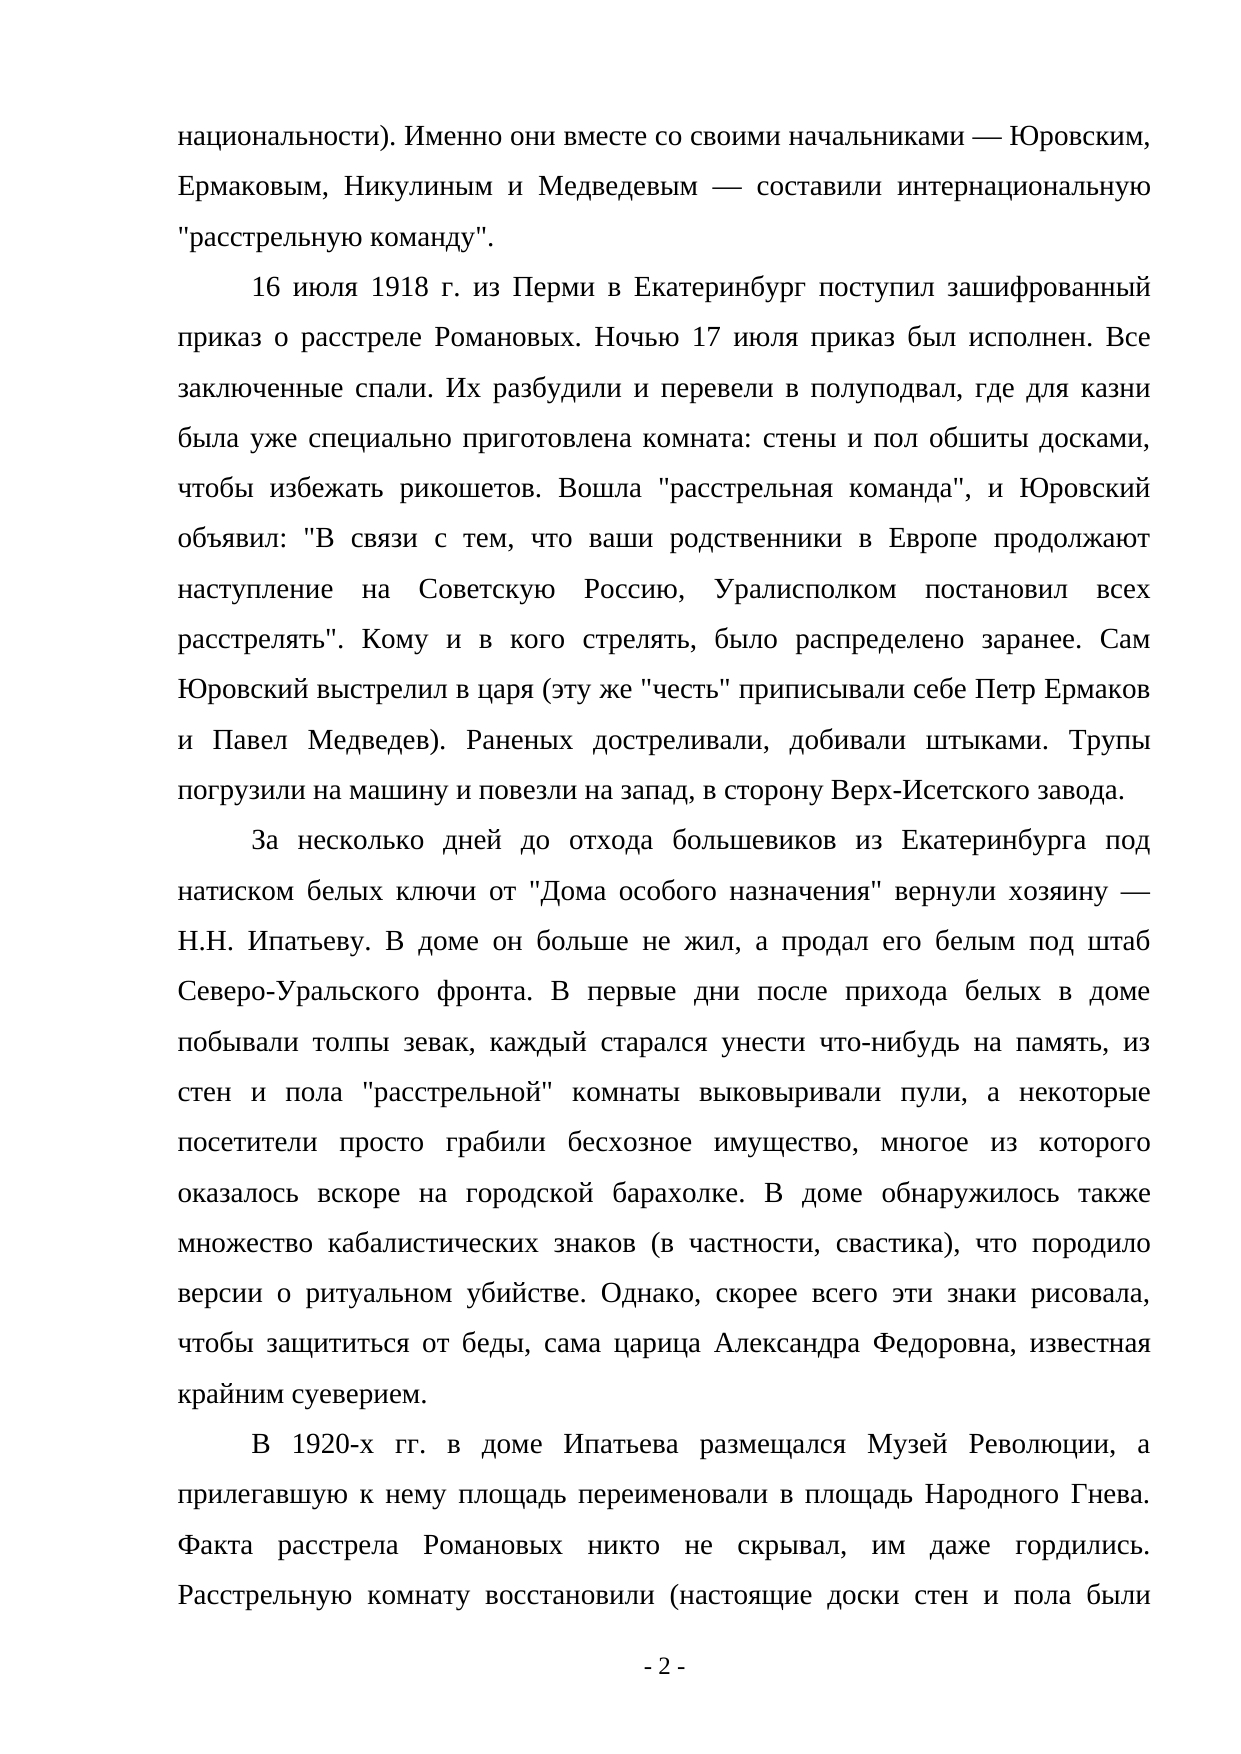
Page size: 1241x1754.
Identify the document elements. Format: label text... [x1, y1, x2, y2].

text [177, 1426, 1152, 1611]
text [177, 118, 1152, 252]
text 16 июля 1918 г. из Перми в Екатеринбург поступил зашифрованный приказ о расстреле Романовых. Ночью 17 июля приказ был исполнен. Все заключенные спали. Их разбудили и перевели в полуподвал, где для казни была уже специально приготовлена комната: стены и пол обшиты досками, чтобы избежать рикошетов. Вошла "расстрельная команда", и Юровский объявил: "В связи с тем, что ваши родственники в Европе продолжают наступление на Советскую Россию, Уралисполком постановил всех расстрелять". Кому и в кого стрелять, было распределено заранее. Сам Юровский выстрелил в царя (эту же "честь" приписывали себе Петр Ермаков и Павел Медведев). Раненых достреливали, добивали штыками. Трупы погрузили на машину и повезли на запад, в сторону Верх-Исетского завода. [177, 269, 1152, 806]
text За несколько дней до отхода большевиков из Екатеринбурга под натиском белых ключи от "Дома особого назначения" вернули хозяину — Н.Н. Ипатьеву. В доме он больше не жил, а продал его белым под штаб Северо-Уральского фронта. В первые дни после прихода белых в доме побывали толпы зевак, каждый старался унести что-нибудь на память, из стен и пола "расстрельной" комнаты выковыривали пули, а некоторые посетители просто грабили бесхозное имущество, многое из которого оказалось вскоре на городской барахолке. В доме обнаружилось также множество кабалистических знаков (в частности, свастика), что породило версии о ритуальном убийстве. Однако, скорее всего эти знаки рисовала, чтобы защититься от беды, сама царица Александра Федоровна, известная крайним суеверием. [177, 822, 1152, 1409]
